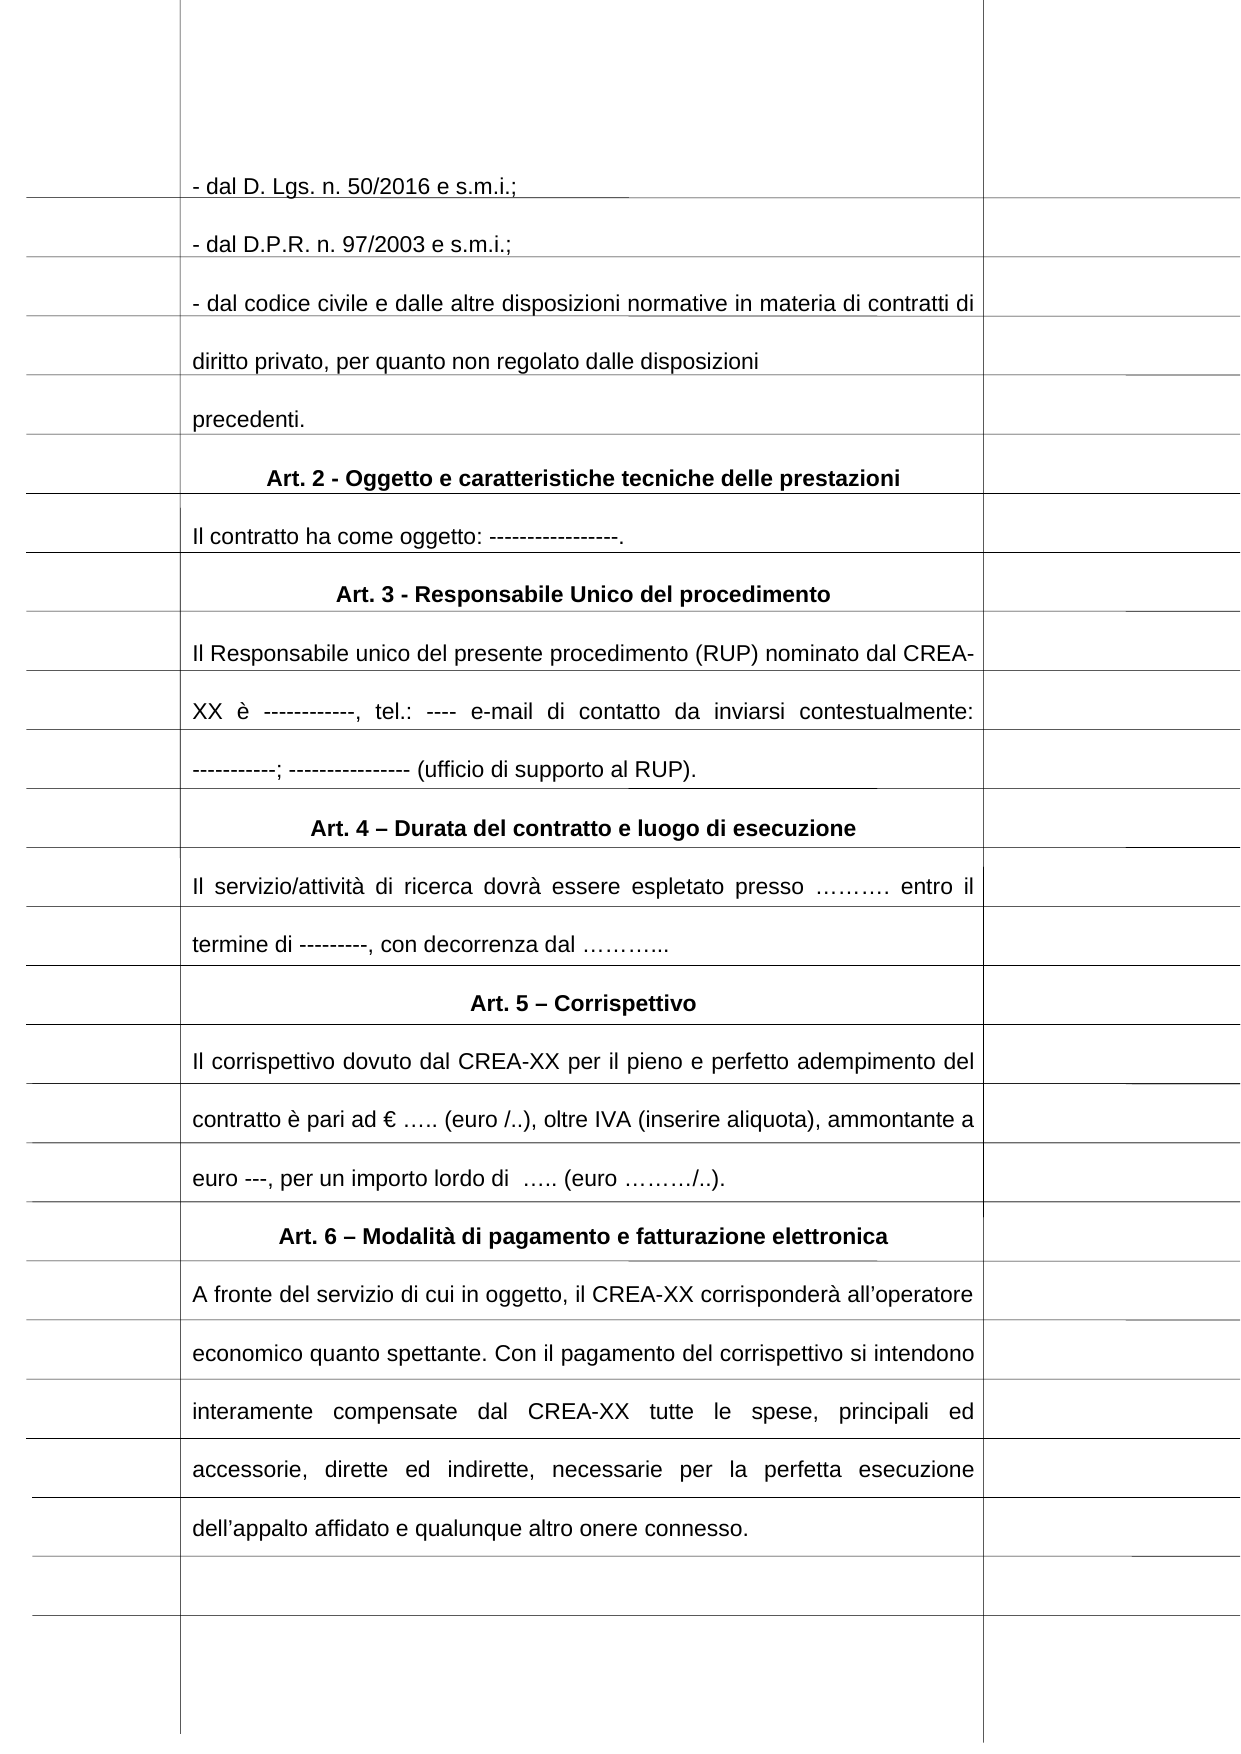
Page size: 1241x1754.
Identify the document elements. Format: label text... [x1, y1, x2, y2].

text Art. 2 - Oggetto e caratteristiche tecniche delle prestazioni [192, 439, 974, 498]
text precedenti. [192, 381, 974, 439]
text - dal codice civile e dalle altre disposizioni normative in materia di contratti di diritto privato, per quanto non regolato dalle disposizioni [192, 264, 974, 381]
text - dal D. Lgs. n. 50/2016 e s.m.i.; [192, 148, 974, 206]
text Il corrispettivo dovuto dal CREA-XX per il pieno e perfetto adempimento del contratto è pari ad € ….. (euro /..), oltre IVA (inserire aliquota), ammontante a euro ---, per un importo lordo di ….. (euro ………/..). [192, 1023, 974, 1198]
text Il Responsabile unico del presente procedimento (RUP) nominato dal CREA-XX è ------------, tel.: ---- e-mail di contatto da inviarsi contestualmente: -----------; ---------------- (ufficio di supporto al RUP). [192, 614, 974, 789]
text - dal D.P.R. n. 97/2003 e s.m.i.; [192, 206, 974, 264]
text Art. 5 – Corrispettivo [192, 964, 974, 1023]
text A fronte del servizio di cui in oggetto, il CREA-XX corrisponderà all’operatore economico quanto spettante. Con il pagamento del corrispettivo si intendono interamente compensate dal CREA-XX tutte le spese, principali ed accessorie, dirette ed indirette, necessarie per la perfetta esecuzione dell’appalto affidato e qualunque altro onere connesso. [192, 1256, 974, 1548]
text Art. 4 – Durata del contratto e luogo di esecuzione [192, 789, 974, 848]
text Art. 3 - Responsabile Unico del procedimento [192, 556, 974, 614]
text Il contratto ha come oggetto: -----------------. [192, 498, 974, 556]
text Art. 6 – Modalità di pagamento e fatturazione elettronica [192, 1198, 974, 1256]
text Il servizio/attività di ricerca dovrà essere espletato presso ………. entro il termine di ---------, con decorrenza dal ………... [192, 848, 974, 964]
